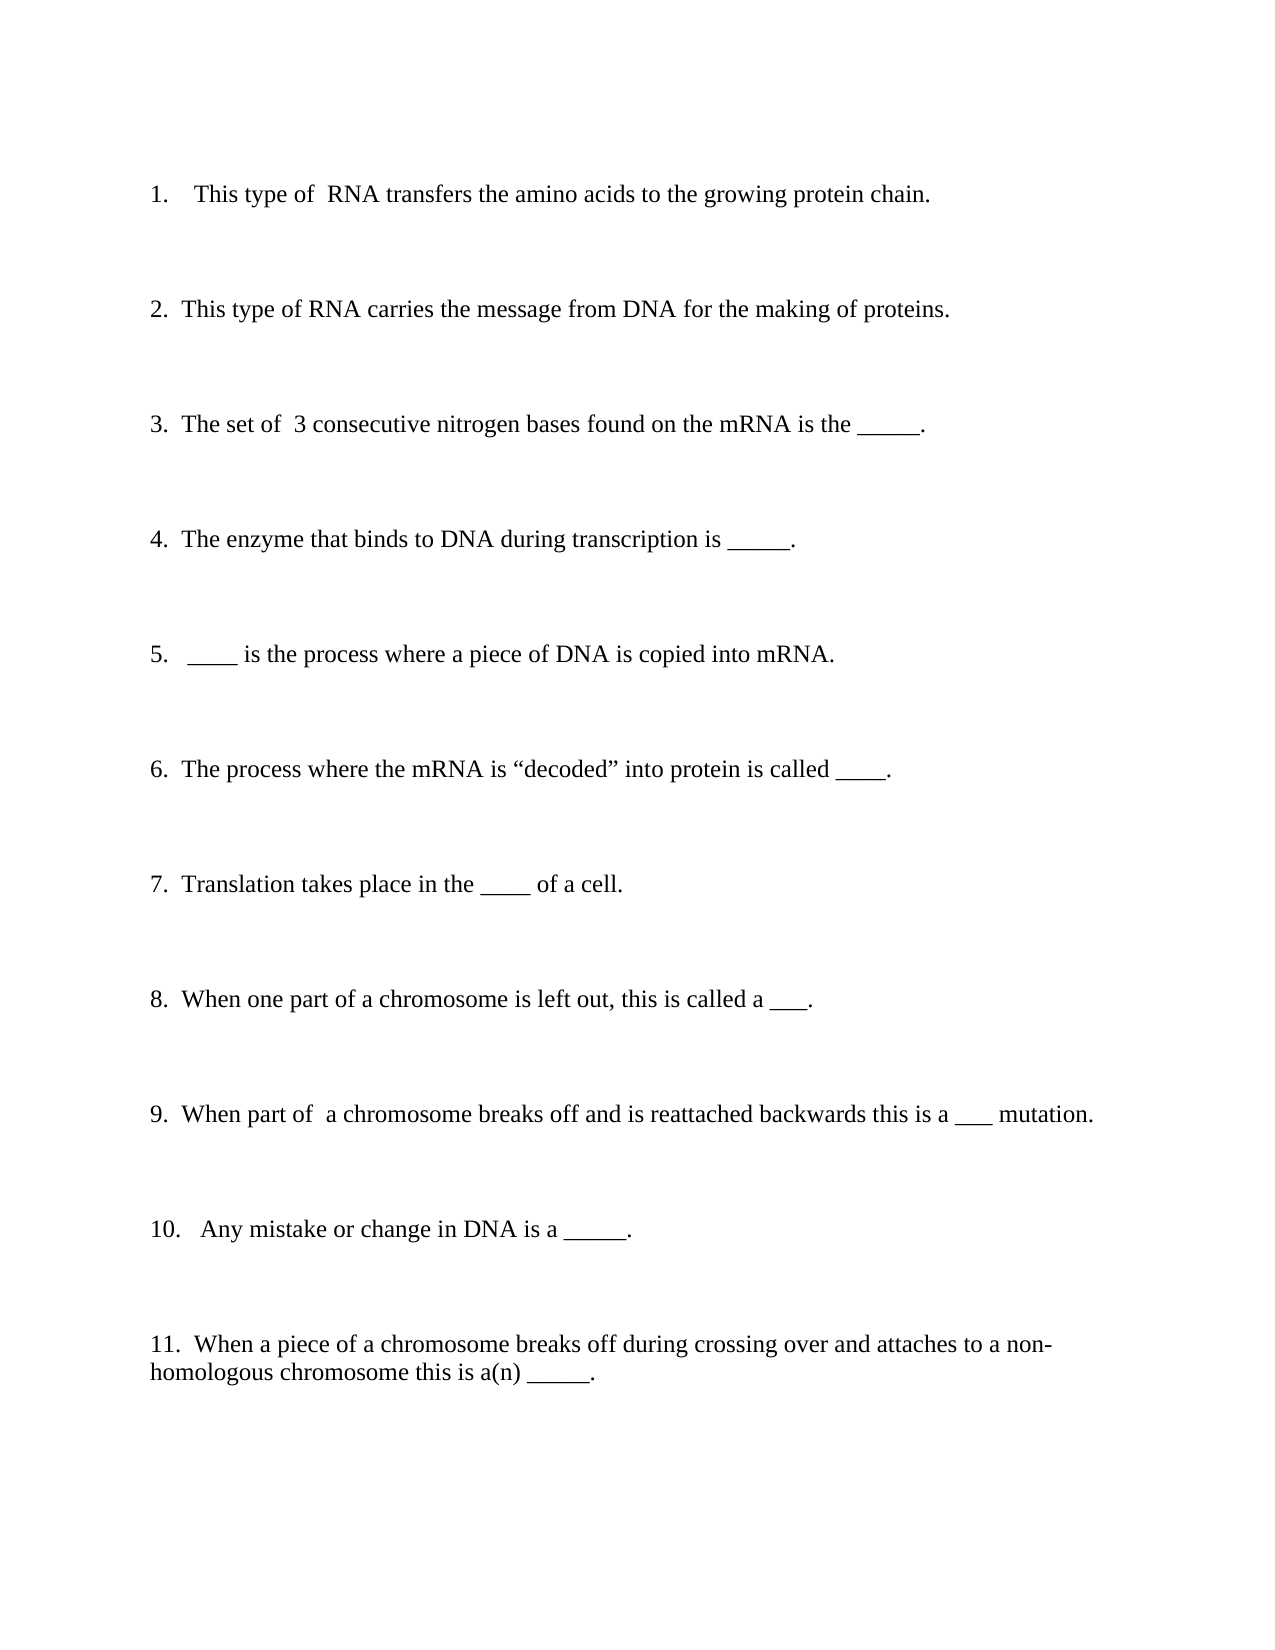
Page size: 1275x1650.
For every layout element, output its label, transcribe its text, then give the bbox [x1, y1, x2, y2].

text 4. The enzyme that binds to DNA during transcription is _____. [150, 524, 1125, 552]
text 8. When one part of a chromosome is left out, this is called a ___. [150, 984, 1125, 1012]
text 6. The process where the mRNA is “decoded” into protein is called ____. [150, 754, 1125, 782]
text 10. Any mistake or change in DNA is a _____. [150, 1214, 1125, 1242]
text 3. The set of 3 consecutive nitrogen bases found on the mRNA is the _____. [150, 409, 1125, 437]
text 1. This type of RNA transfers the amino acids to the growing protein chain. [150, 179, 1125, 207]
text 2. This type of RNA carries the message from DNA for the making of proteins. [150, 294, 1125, 322]
text 5. ____ is the process where a piece of DNA is copied into mRNA. [150, 639, 1125, 667]
text 9. When part of a chromosome breaks off and is reattached backwards this is a ___ mutation. [150, 1099, 1125, 1127]
text 11. When a piece of a chromosome breaks off during crossing over and attaches to a non-homologous chromosome this is a(n) _____. [150, 1329, 1125, 1386]
text 7. Translation takes place in the ____ of a cell. [150, 869, 1125, 897]
